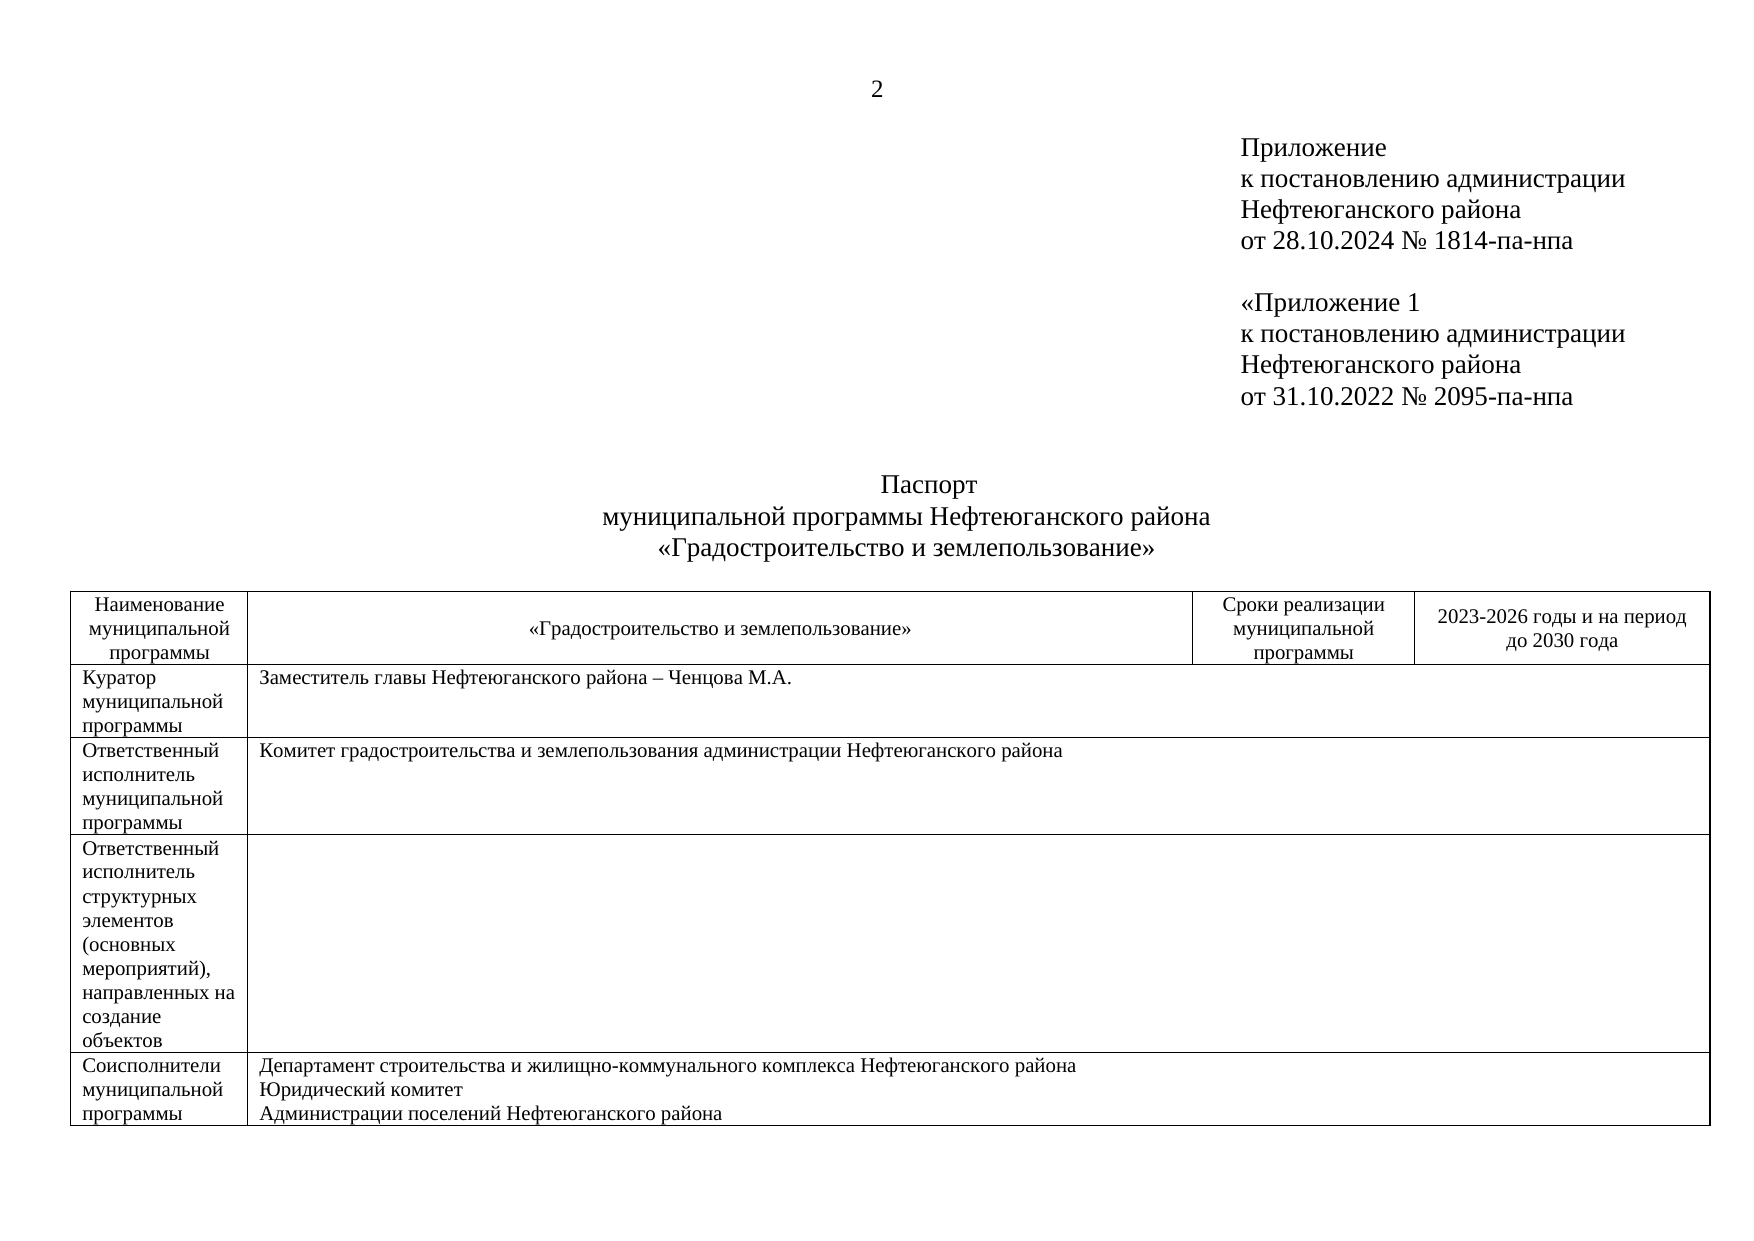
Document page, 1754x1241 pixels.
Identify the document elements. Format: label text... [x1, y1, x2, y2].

table_cell Заместитель главы Нефтеюганского района – Ченцова М.А. [248, 665, 1709, 737]
text от 31.10.2022 № 2095-па-нпа [1240, 380, 1683, 411]
table_header Наименование муниципальной программы [71, 592, 247, 664]
text к постановлению администрации Нефтеюганского района [1240, 317, 1683, 380]
text Паспорт [118, 468, 1680, 499]
text «Градостроительство и землепользование» [118, 531, 1636, 562]
table_cell Ответственный исполнитель муниципальной программы [71, 738, 247, 834]
table_cell Куратор муниципальной программы [71, 665, 247, 737]
table_cell Департамент строительства и жилищно-коммунального комплекса Нефтеюганского района Юридический комитет Администрации поселений Нефтеюганского района [248, 1053, 1709, 1125]
text муниципальной программы Нефтеюганского района [118, 499, 1636, 531]
table_cell Комитет градостроительства и землепользования администрации Нефтеюганского района [248, 738, 1709, 834]
table_header 2023-2026 годы и на период до 2030 года [1415, 592, 1709, 664]
text «Приложение 1 [1240, 286, 1683, 317]
text от 28.10.2024 № 1814-па-нпа [1240, 224, 1683, 255]
table_header Сроки реализации муниципальной программы [1193, 592, 1414, 664]
table_cell [248, 835, 1709, 1052]
text Приложение [1240, 131, 1683, 162]
text к постановлению администрации Нефтеюганского района [1240, 162, 1683, 224]
table_header «Градостроительство и землепользование» [248, 592, 1192, 664]
table_cell Соисполнители муниципальной программы [71, 1053, 247, 1125]
table_cell Ответственный исполнитель структурных элементов (основных мероприятий), направленных на создание объектов [71, 835, 247, 1052]
